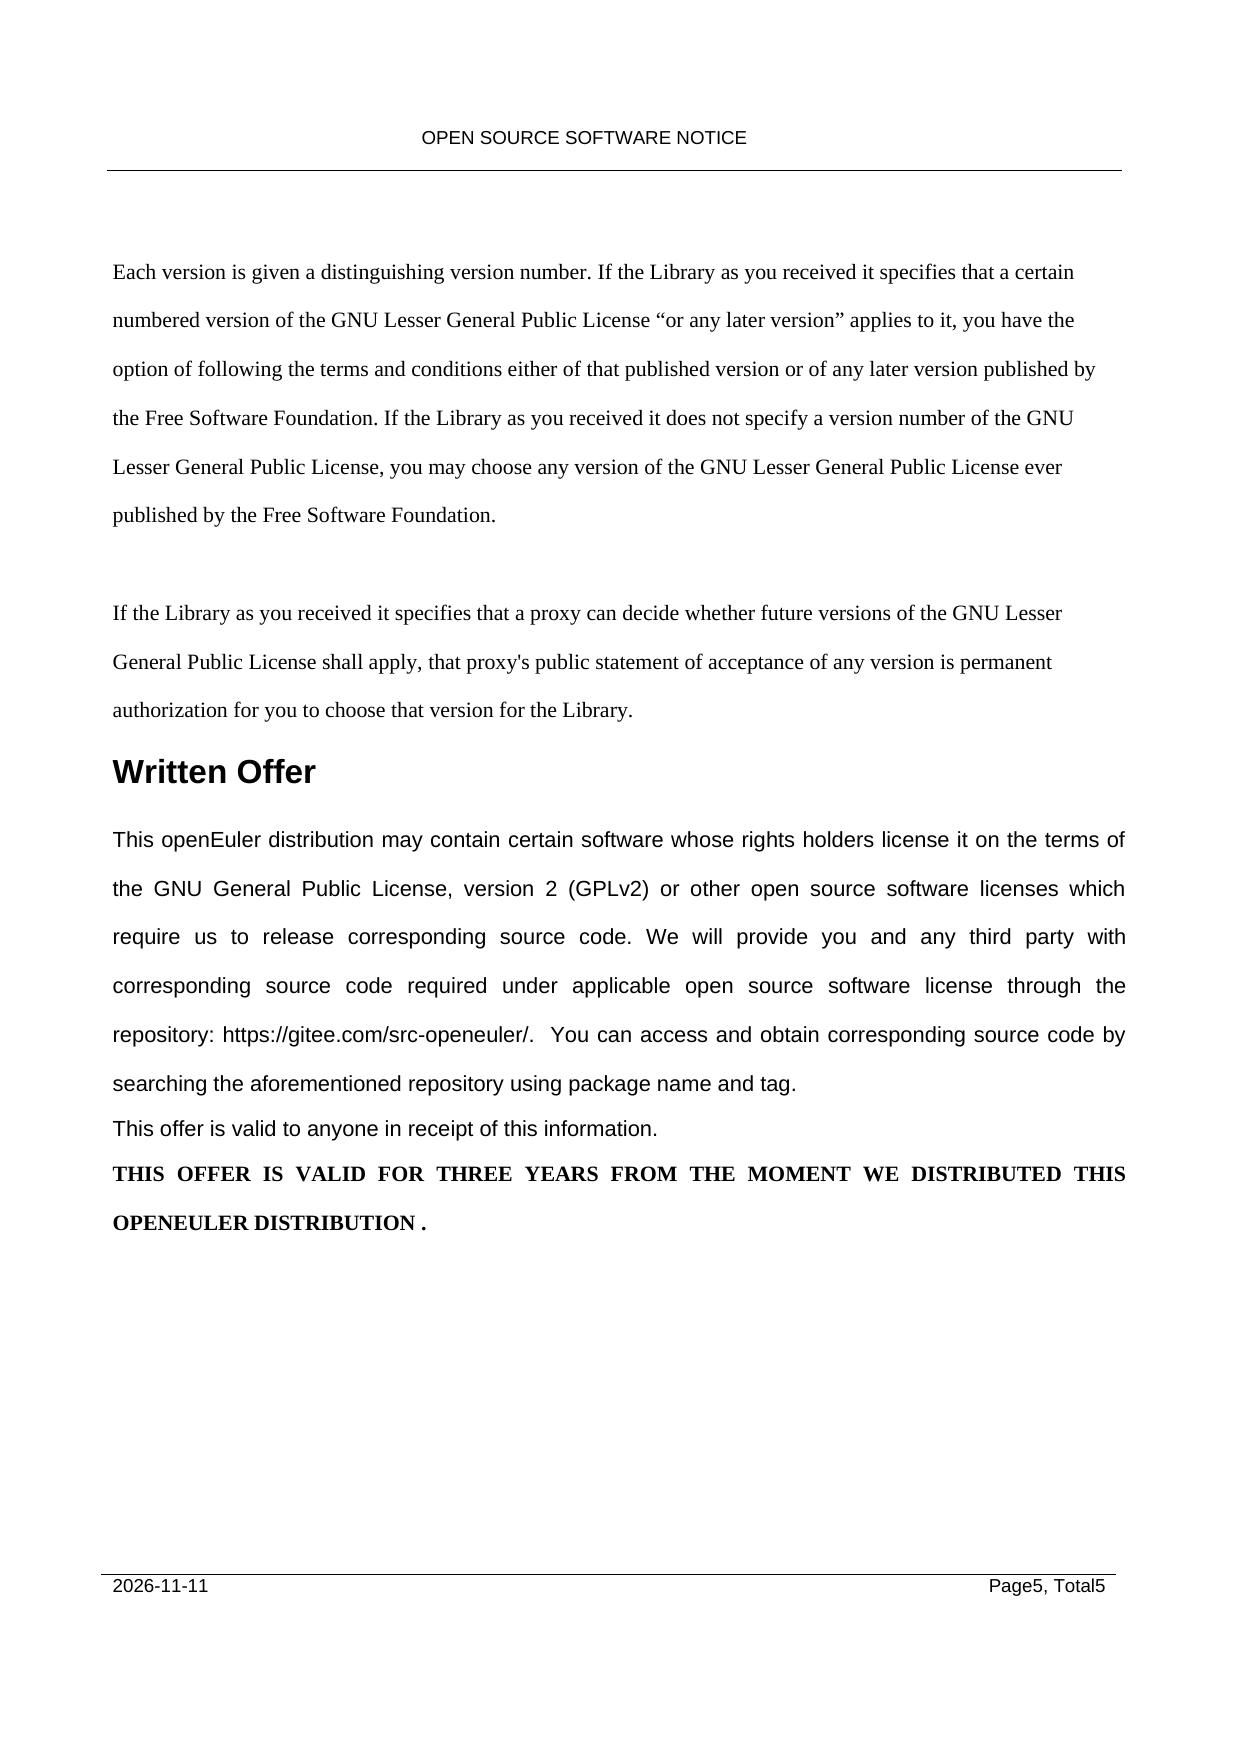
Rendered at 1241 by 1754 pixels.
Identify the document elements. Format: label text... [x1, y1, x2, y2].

text THIS OFFER IS VALID FOR THREE YEARS FROM THE MOMENT WE DISTRIBUTED THIS OPENEULER DISTRIBUTION . [112, 1157, 1128, 1238]
text This openEuler distribution may contain certain software whose rights holders license it on the terms of the GNU General Public License, version 2 (GPLv2) or other open source software licenses which require us to release corresponding source code. We will provide you and any third party with corresponding source code required under applicable open source software license through the repository: https://gitee.com/src-openeuler/. You can access and obtain corresponding source code by searching the aforementioned repository using package name and tag. [112, 823, 1128, 1099]
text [112, 206, 1128, 726]
text This offer is valid to anyone in receipt of this information. [112, 1112, 1128, 1144]
text Written Offer [112, 739, 1128, 804]
